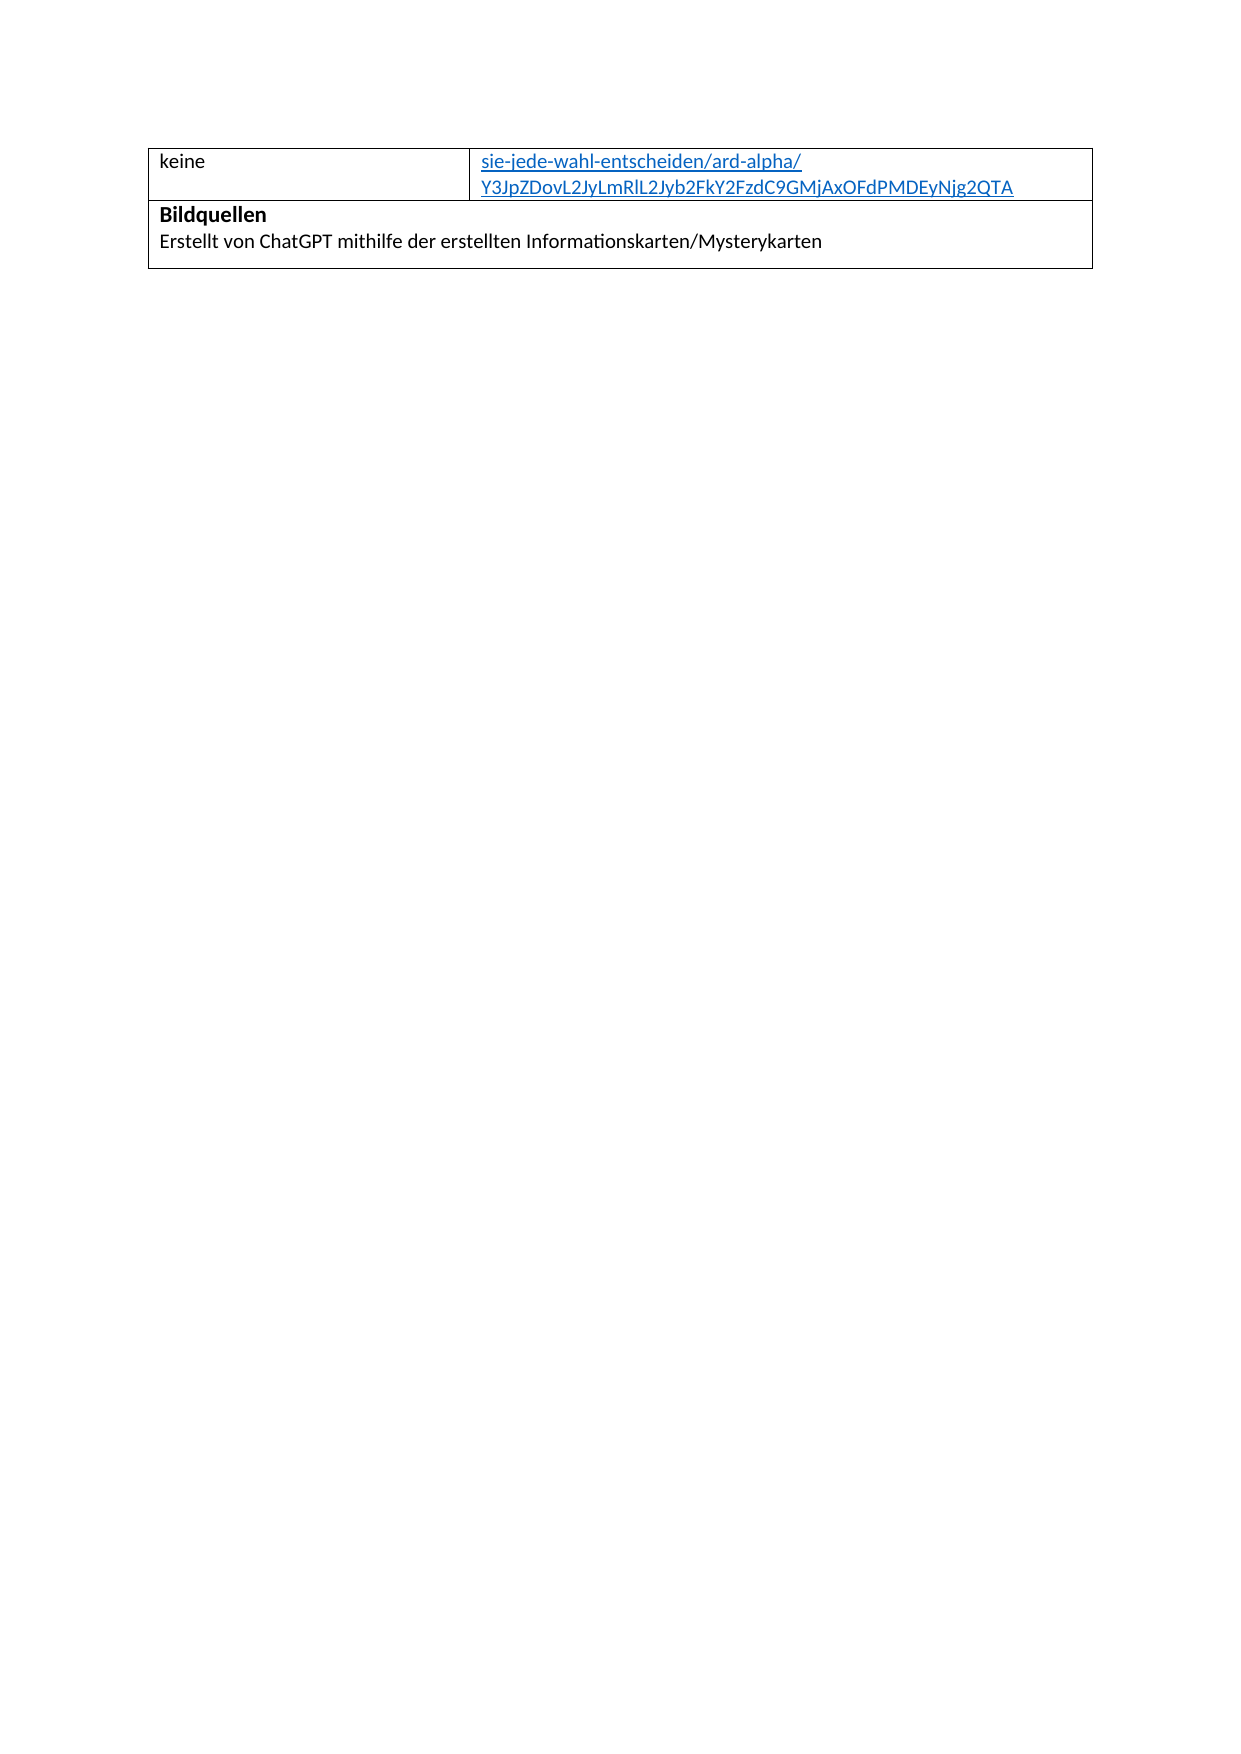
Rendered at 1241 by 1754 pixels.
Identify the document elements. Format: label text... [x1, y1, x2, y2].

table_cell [470, 149, 1092, 199]
table_cell Bildquellen Erstellt von ChatGPT mithilfe der erstellten Informationskarten/Mysterykarten [149, 201, 1092, 268]
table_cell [149, 149, 469, 199]
